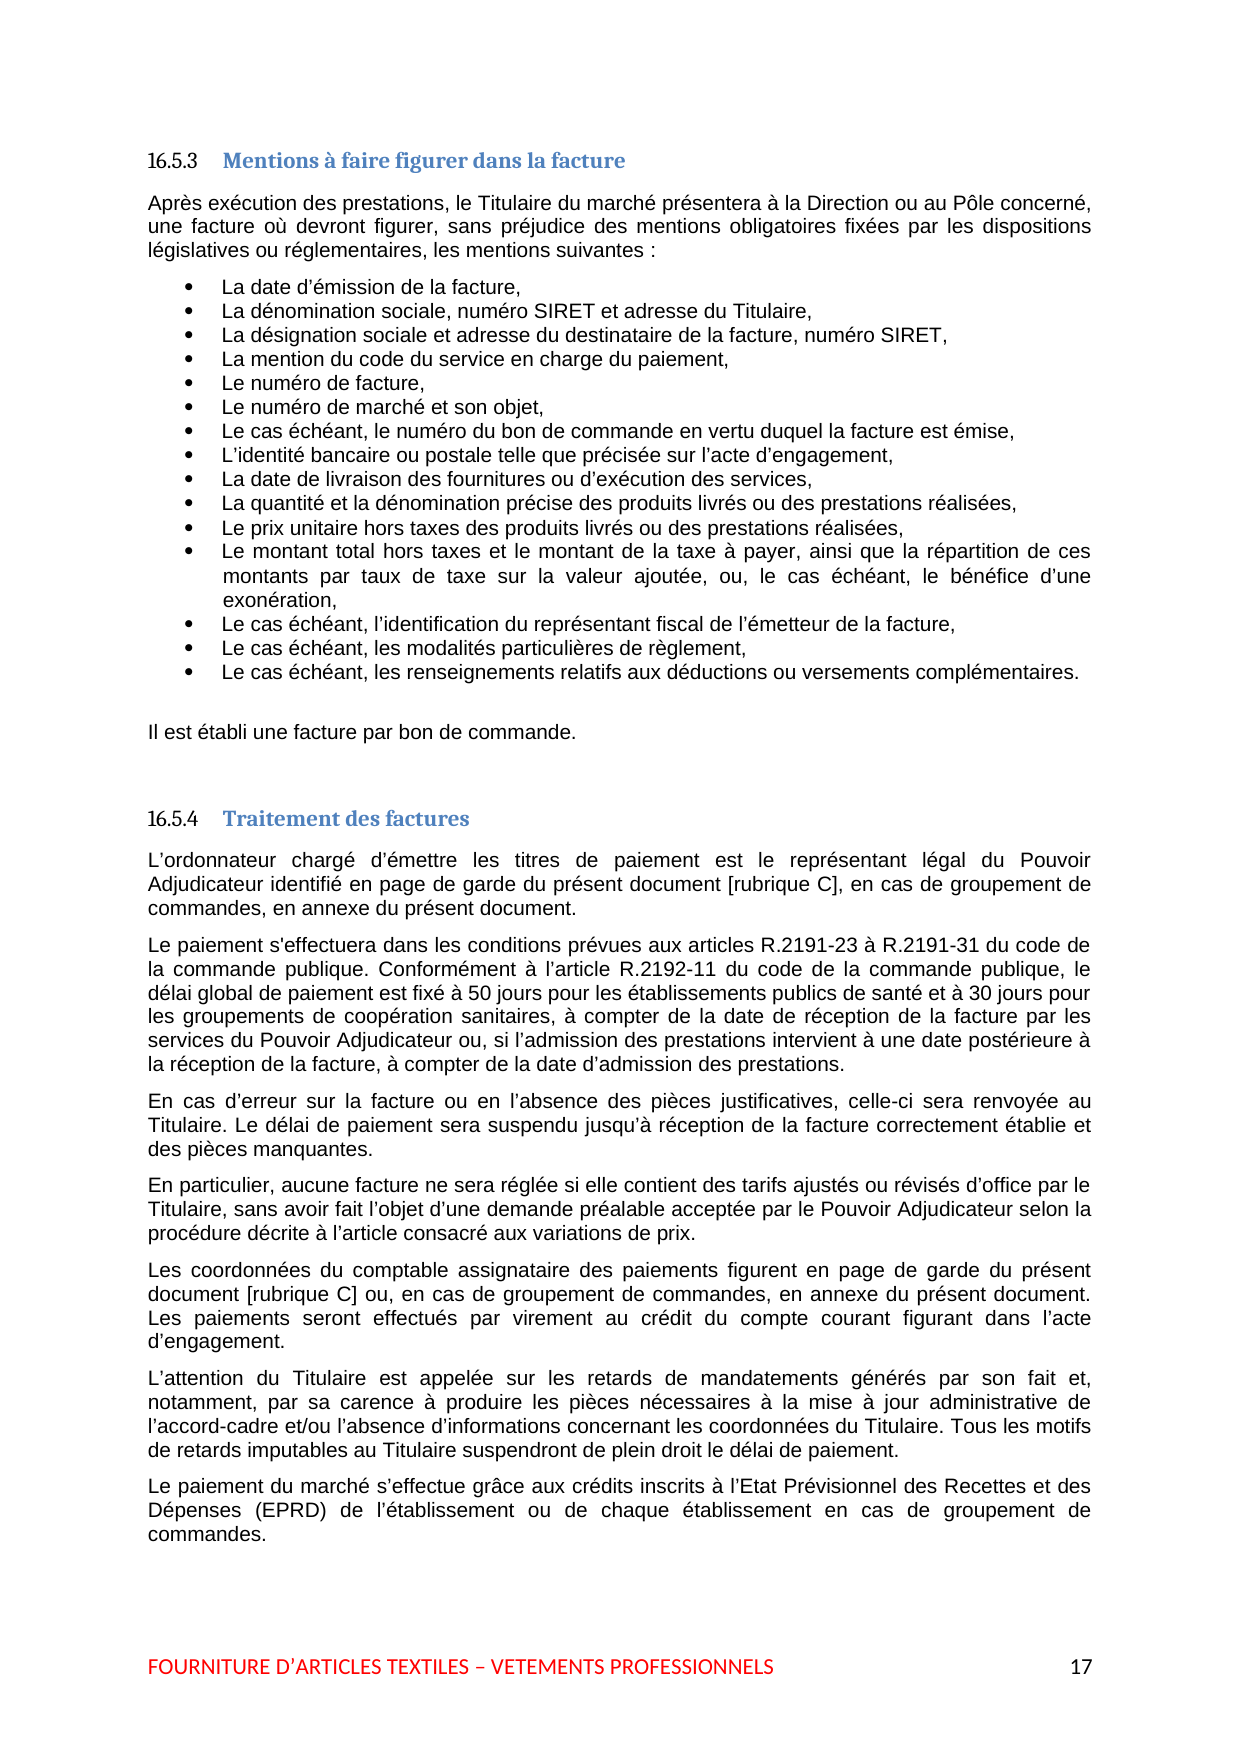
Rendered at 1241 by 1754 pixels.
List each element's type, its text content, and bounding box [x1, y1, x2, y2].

subtitle Mentions à faire figurer dans la facture [148, 148, 1093, 174]
list Le cas échéant, les modalités particulières de règlement, [185, 635, 1093, 659]
list Le numéro de facture, [185, 371, 1093, 395]
list L’identité bancaire ou postale telle que précisée sur l’acte d’engagement, [185, 443, 1093, 467]
text En cas d’erreur sur la facture ou en l’absence des pièces justificatives, celle-ci sera renvoyée au Titulaire. Le délai de paiement sera suspendu jusqu’à réception de la facture correctement établie et des pièces manquantes. [148, 1089, 1093, 1161]
text Le paiement du marché s’effectue grâce aux crédits inscrits à l’Etat Prévisionnel des Recettes et des Dépenses (EPRD) de l’établissement ou de chaque établissement en cas de groupement de commandes. [148, 1474, 1093, 1546]
text Après exécution des prestations, le Titulaire du marché présentera à la Direction ou au Pôle concerné, une facture où devront figurer, sans préjudice des mentions obligatoires fixées par les dispositions législatives ou réglementaires, les mentions suivantes : [148, 190, 1093, 262]
list Le cas échéant, les renseignements relatifs aux déductions ou versements complémentaires. [185, 659, 1093, 683]
subtitle Traitement des factures [148, 805, 1093, 832]
list La désignation sociale et adresse du destinataire de la facture, numéro SIRET, [185, 323, 1093, 347]
text Il est établi une facture par bon de commande. [148, 720, 1093, 744]
list La mention du code du service en charge du paiement, [185, 347, 1093, 371]
list La date d’émission de la facture, [185, 275, 1093, 299]
text En particulier, aucune facture ne sera réglée si elle contient des tarifs ajustés ou révisés d’office par le Titulaire, sans avoir fait l’objet d’une demande préalable acceptée par le Pouvoir Adjudicateur selon la procédure décrite à l’article consacré aux variations de prix. [148, 1173, 1093, 1245]
list Le prix unitaire hors taxes des produits livrés ou des prestations réalisées, [185, 515, 1093, 539]
list Le numéro de marché et son objet, [185, 395, 1093, 419]
text L’ordonnateur chargé d’émettre les titres de paiement est le représentant légal du Pouvoir Adjudicateur identifié en page de garde du présent document [rubrique C], en cas de groupement de commandes, en annexe du présent document. [148, 848, 1093, 920]
text L’attention du Titulaire est appelée sur les retards de mandatements générés par son fait et, notamment, par sa carence à produire les pièces nécessaires à la mise à jour administrative de l’accord-cadre et/ou l’absence d’informations concernant les coordonnées du Titulaire. Tous les motifs de retards imputables au Titulaire suspendront de plein droit le délai de paiement. [148, 1366, 1093, 1462]
text Le paiement s'effectuera dans les conditions prévues aux articles R.2191-23 à R.2191-31 du code de la commande publique. Conformément à l’article R.2192-11 du code de la commande publique, le délai global de paiement est fixé à 50 jours pour les établissements publics de santé et à 30 jours pour les groupements de coopération sanitaires, à compter de la date de réception de la facture par les services du Pouvoir Adjudicateur ou, si l’admission des prestations intervient à une date postérieure à la réception de la facture, à compter de la date d’admission des prestations. [148, 932, 1093, 1076]
list Le cas échéant, le numéro du bon de commande en vertu duquel la facture est émise, [185, 419, 1093, 443]
list La date de livraison des fournitures ou d’exécution des services, [185, 467, 1093, 491]
text Les coordonnées du comptable assignataire des paiements figurent en page de garde du présent document [rubrique C] ou, en cas de groupement de commandes, en annexe du présent document. Les paiements seront effectués par virement au crédit du compte courant figurant dans l’acte d’engagement. [148, 1257, 1093, 1353]
list La dénomination sociale, numéro SIRET et adresse du Titulaire, [185, 299, 1093, 323]
list Le cas échéant, l’identification du représentant fiscal de l’émetteur de la facture, [185, 611, 1093, 635]
list La quantité et la dénomination précise des produits livrés ou des prestations réalisées, [185, 491, 1093, 515]
list Le montant total hors taxes et le montant de la taxe à payer, ainsi que la répartition de ces montants par taux de taxe sur la valeur ajoutée, ou, le cas échéant, le bénéfice d’une exonération, [185, 539, 1093, 611]
